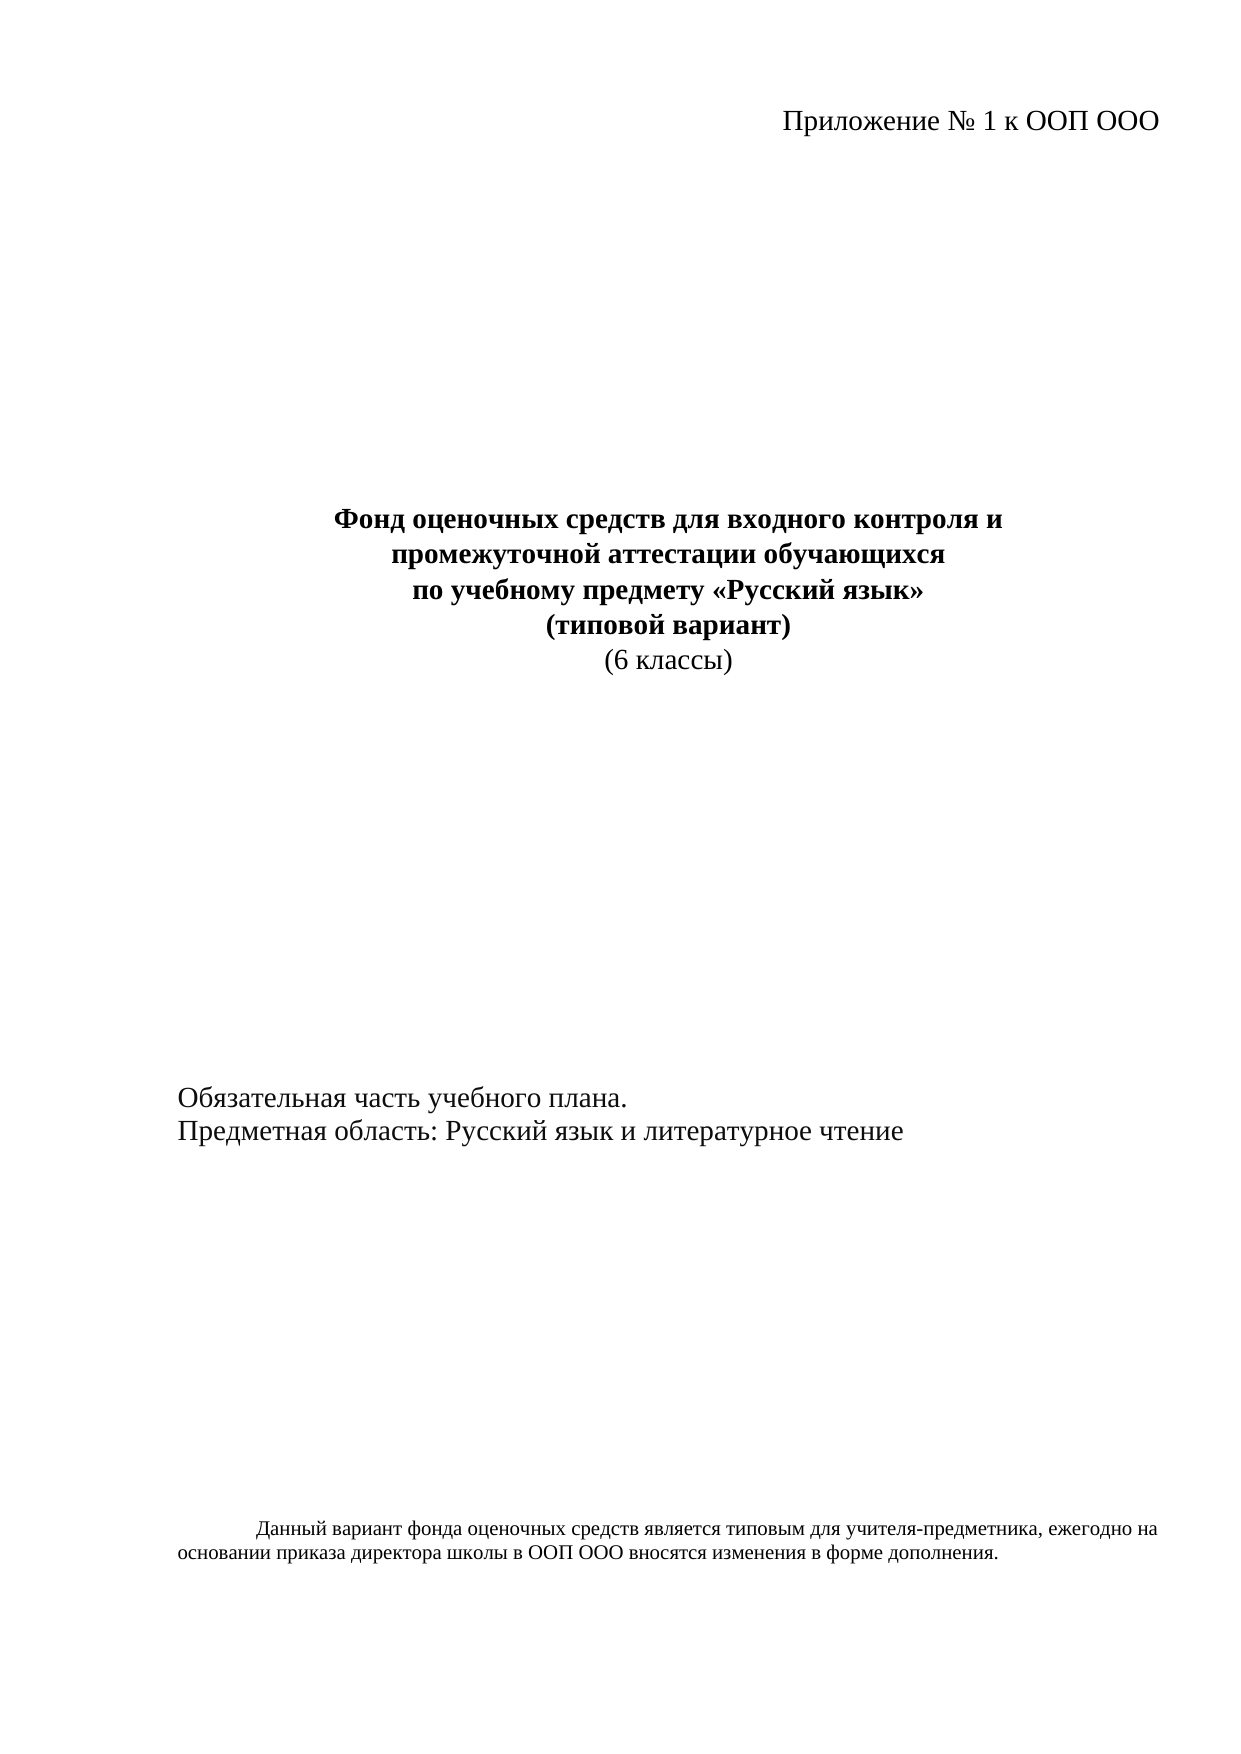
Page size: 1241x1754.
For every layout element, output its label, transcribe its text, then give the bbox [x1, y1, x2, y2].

text Обязательная часть учебного плана. [177, 1080, 1159, 1113]
text (6 классы) [177, 642, 1159, 676]
text Приложение № 1 к ООП ООО [177, 103, 1159, 137]
text по учебному предмету «Русский язык» [177, 572, 1159, 605]
text Фонд оценочных средств для входного контроля и [177, 501, 1159, 535]
text Данный вариант фонда оценочных средств является типовым для учителя-предметника, ежегодно на основании приказа директора школы в ООП ООО вносятся изменения в форме дополнения. [177, 1516, 1159, 1564]
text Предметная область: Русский язык и литературное чтение [177, 1113, 1159, 1147]
text промежуточной аттестации обучающихся [177, 537, 1159, 570]
text (типовой вариант) [177, 607, 1159, 641]
